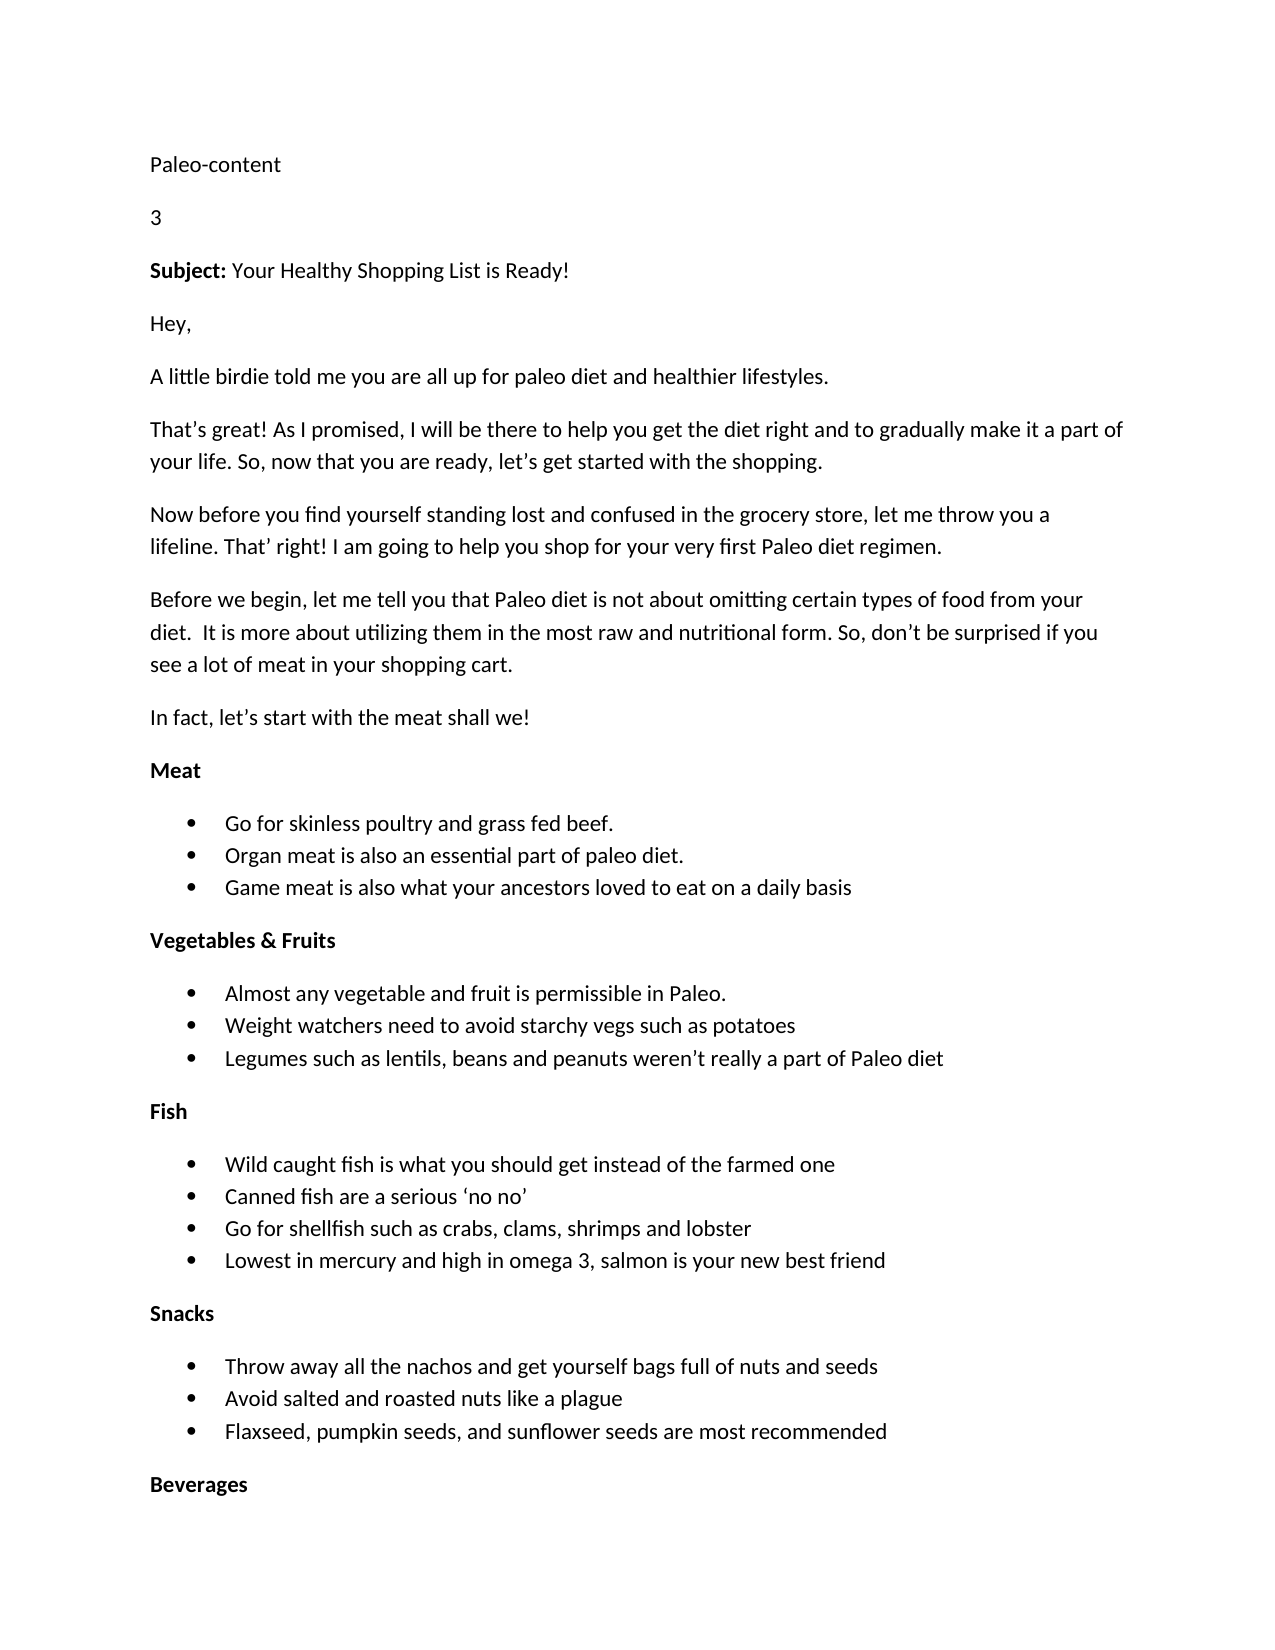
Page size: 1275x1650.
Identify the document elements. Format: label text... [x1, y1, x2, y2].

text A little birdie told me you are all up for paleo diet and healthier lifestyles. [150, 362, 1125, 390]
text In fact, let’s start with the meat shall we! [150, 703, 1125, 731]
list Throw away all the nachos and get yourself bags full of nuts and seeds [187, 1352, 1125, 1380]
text Meat [150, 756, 1125, 784]
list Flaxseed, pumpkin seeds, and sunflower seeds are most recommended [187, 1417, 1125, 1445]
list Weight watchers need to avoid starchy vegs such as potatoes [187, 1012, 1125, 1039]
text Hey, [150, 309, 1125, 337]
text 3 [150, 203, 1125, 231]
list Legumes such as lentils, beans and peanuts weren’t really a part of Paleo diet [187, 1044, 1125, 1072]
list Almost any vegetable and fruit is permissible in Paleo. [187, 979, 1125, 1007]
list Go for skinless poultry and grass fed beef. [187, 809, 1125, 837]
list Wild caught fish is what you should get instead of the farmed one [187, 1150, 1125, 1178]
text Beverages [150, 1470, 1125, 1498]
list Game meat is also what your ancestors loved to eat on a daily basis [187, 873, 1125, 901]
list Go for shellfish such as crabs, clams, shrimps and lobster [187, 1214, 1125, 1242]
text Fish [150, 1097, 1125, 1125]
list Avoid salted and roasted nuts like a plague [187, 1384, 1125, 1413]
text Subject: Your Healthy Shopping List is Ready! [150, 256, 1125, 284]
text That’s great! As I promised, I will be there to help you get the diet right and to gradually make it a part of your life. So, now that you are ready, let’s get started with the shopping. [150, 415, 1125, 475]
list Canned fish are a serious ‘no no’ [187, 1182, 1125, 1210]
list Lowest in mercury and high in omega 3, salmon is your new best friend [187, 1246, 1125, 1274]
text Vegetables & Fruits [150, 926, 1125, 954]
text Now before you find yourself standing lost and confused in the grocery store, let me throw you a lifeline. That’ right! I am going to help you shop for your very first Paleo diet regimen. [150, 500, 1125, 561]
text Before we begin, let me tell you that Paleo diet is not about omitting certain types of food from your diet. It is more about utilizing them in the most raw and nutritional form. So, don’t be surprised if you see a lot of meat in your shopping cart. [150, 586, 1125, 678]
text Snacks [150, 1299, 1125, 1327]
text Paleo-content [150, 150, 1125, 178]
list Organ meat is also an essential part of paleo diet. [187, 841, 1125, 869]
